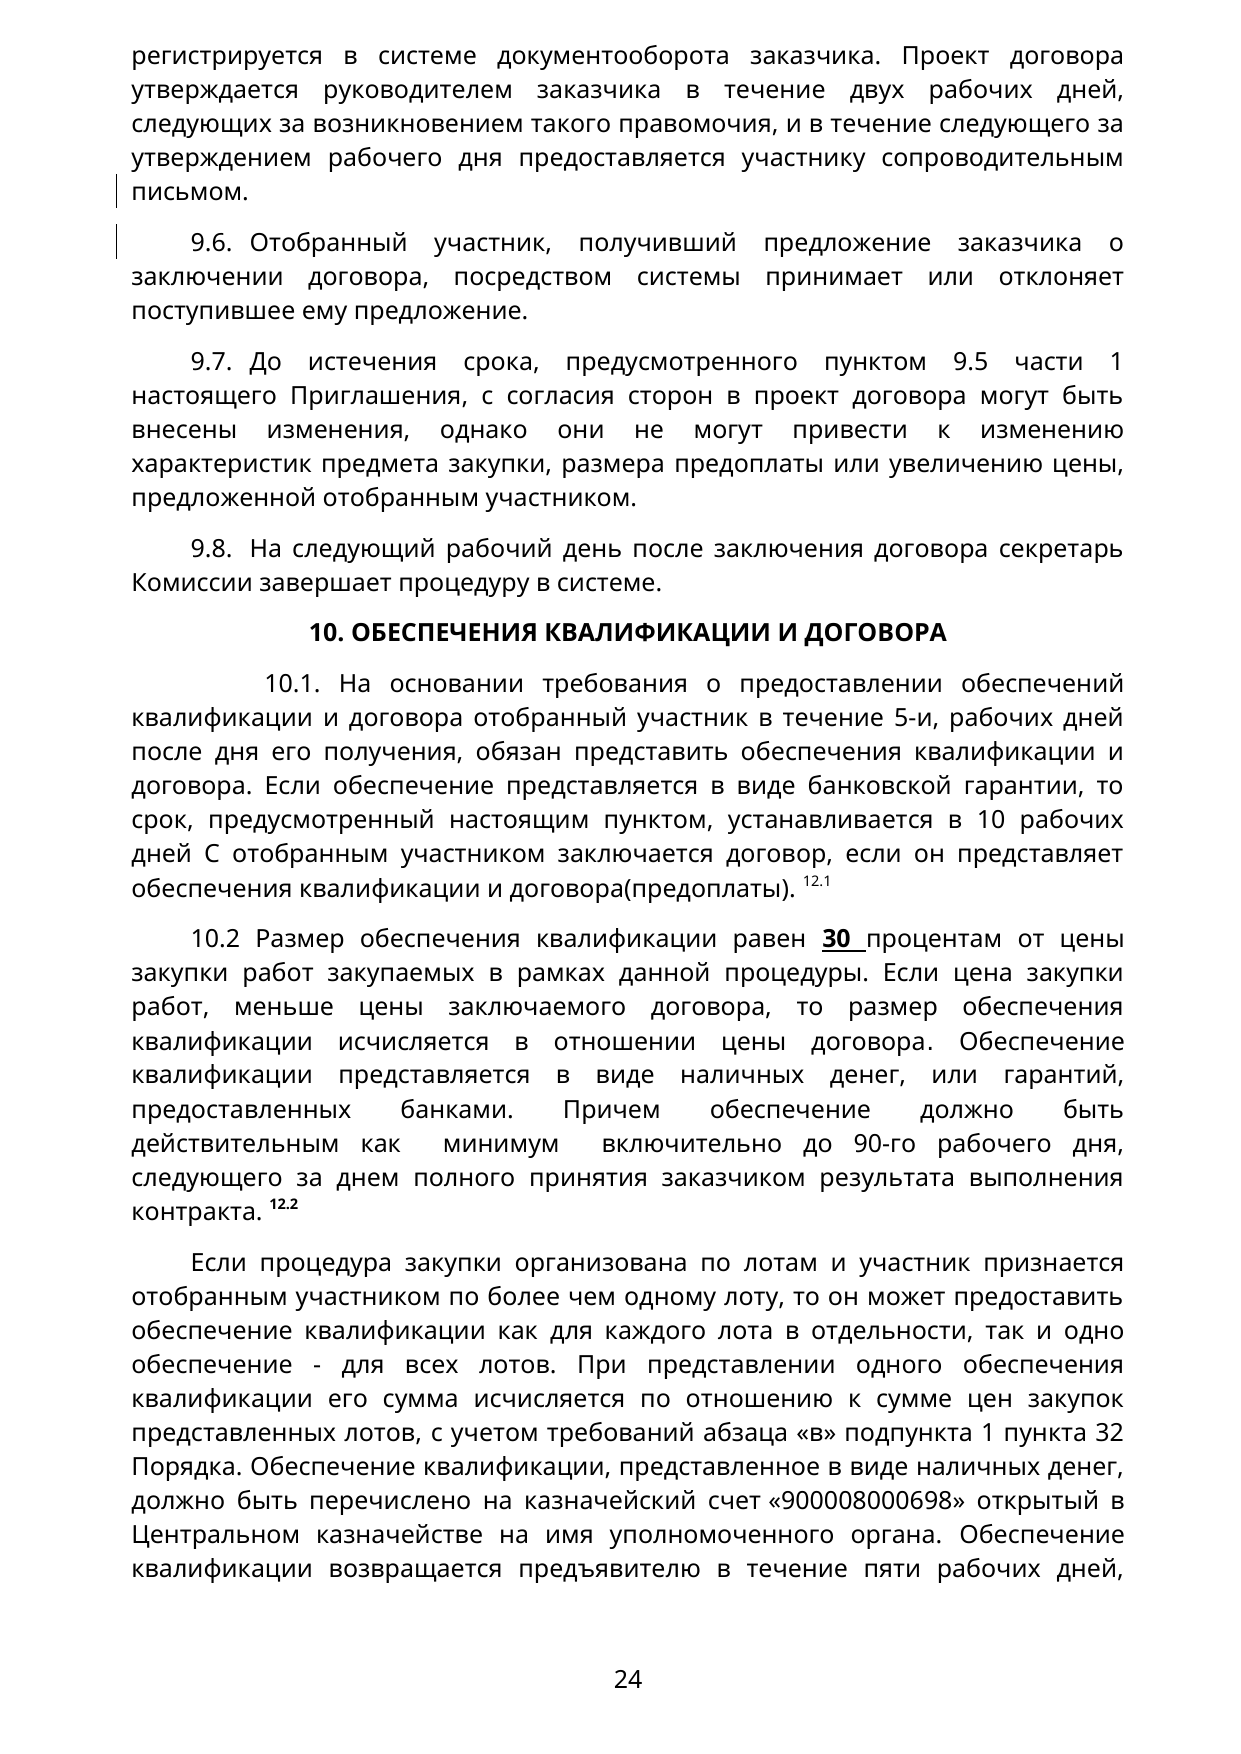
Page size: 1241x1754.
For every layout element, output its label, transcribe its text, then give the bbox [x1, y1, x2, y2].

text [131, 37, 1125, 208]
text 9.7. До истечения срока, предусмотренного пунктом 9.5 части 1 настоящего Приглашения, с согласия сторон в проект договора могут быть внесены изменения, однако они не могут привести к изменению характеристик предмета закупки, размера предоплаты или увеличению цены, предложенной отобранным участником. [131, 343, 1125, 514]
text 10.1. На основании требования о предоставлении обеспечений квалификации и договора отобранный участник в течение 5-и, рабочих дней после дня его получения, обязан представить обеспечения квалификации и договора. Если обеспечение представляется в виде банковской гарантии, то срок, предусмотренный настоящим пунктом, устанавливается в 10 рабочих дней С отобранным участником заключается договор, если он представляет обеспечения квалификации и договора(предоплаты). 12.1 [131, 666, 1125, 904]
text 10. ОБЕСПЕЧЕНИЯ КВАЛИФИКАЦИИ И ДОГОВОРА [131, 615, 1125, 649]
text 10.2 Размер обеспечения квалификации равен 30 процентам от цены закупки работ закупаемых в рамках данной процедуры. Если цена закупки работ, меньше цены заключаемого договора, то размер обеспечения квалификации исчисляется в отношении цены договора. Обеспечение квалификации представляется в виде наличных денег, или гарантий, предоставленных банками. Причем обеспечение должно быть действительным как минимум включительно до 90-го рабочего дня, следующего за днем полного принятия заказчиком результата выполнения контракта. 12.2 [131, 921, 1125, 1227]
text 9.6. Отобранный участник, получивший предложение заказчика о заключении договора, посредством системы принимает или отклоняет поступившее ему предложение. [131, 224, 1125, 327]
text 9.8. На следующий рабочий день после заключения договора секретарь Комиссии завершает процедуру в системе. [131, 530, 1125, 598]
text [131, 1244, 1125, 1585]
